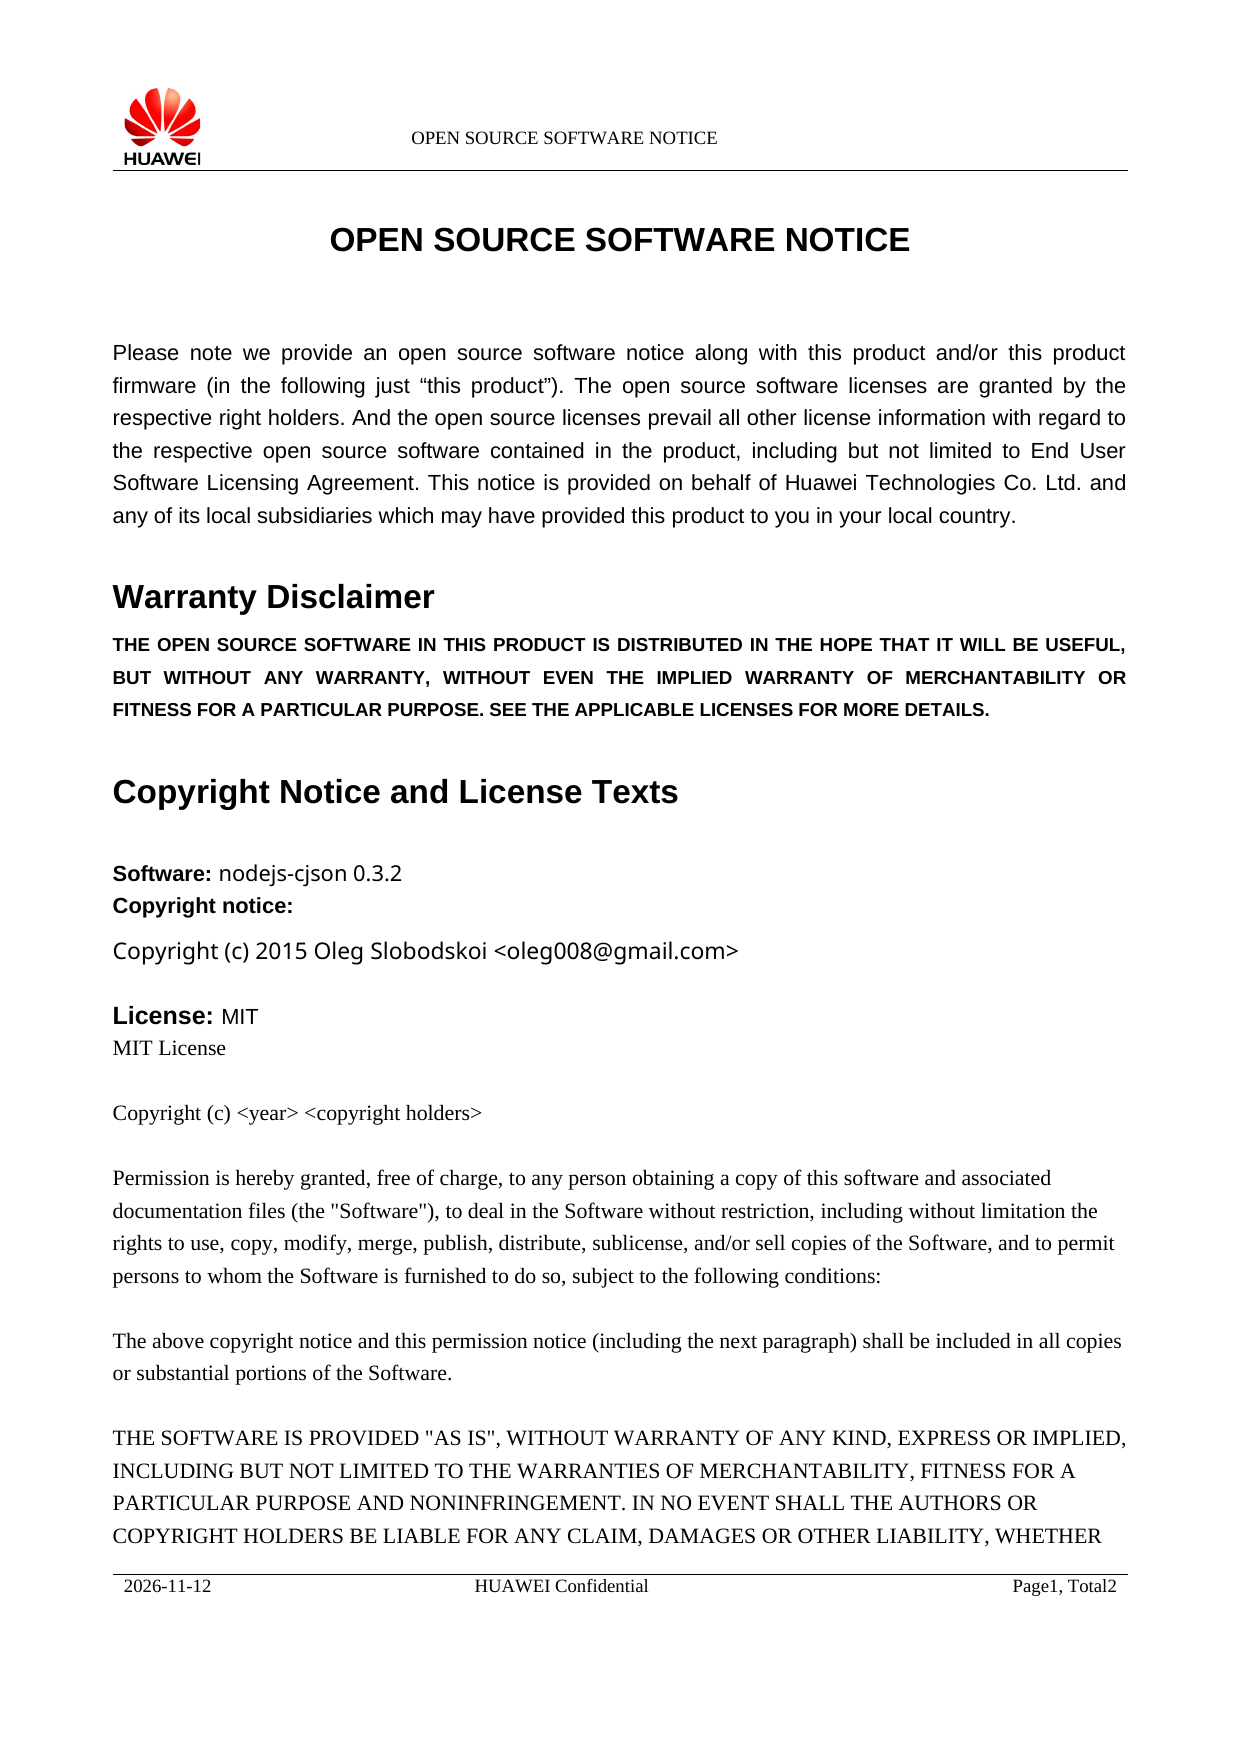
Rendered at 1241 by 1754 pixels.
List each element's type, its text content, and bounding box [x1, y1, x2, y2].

title Software: nodejs-cjson 0.3.2 [112, 856, 1128, 889]
text The open source software in this product is distributed in the hope that it will be useful, but WITHOUT ANY WARRANTY, without even the implied warranty of MERCHANTABILITY or FITNESS FOR A PARTICULAR PURPOSE. See the applicable licenses for more details. [112, 629, 1128, 726]
text Copyright Notice and License Texts [112, 759, 1128, 824]
text OPEN SOURCE SOFTWARE NOTICE [112, 206, 1128, 271]
text Warranty Disclaimer [112, 564, 1128, 629]
text Copyright (c) 2015 Oleg Slobodskoi <oleg008@gmail.com> [112, 934, 1128, 999]
text License: MIT [112, 999, 1128, 1031]
picture [124, 88, 201, 165]
text Please note we provide an open source software notice along with this product and/or this product firmware (in the following just “this product”). The open source software licenses are granted by the respective right holders. And the open source licenses prevail all other license information with regard to the respective open source software contained in the product, including but not limited to End User Software Licensing Agreement. This notice is provided on behalf of Huawei Technologies Co. Ltd. and any of its local subsidiaries which may have provided this product to you in your local country. [112, 336, 1128, 531]
text Copyright notice: [112, 889, 1128, 921]
